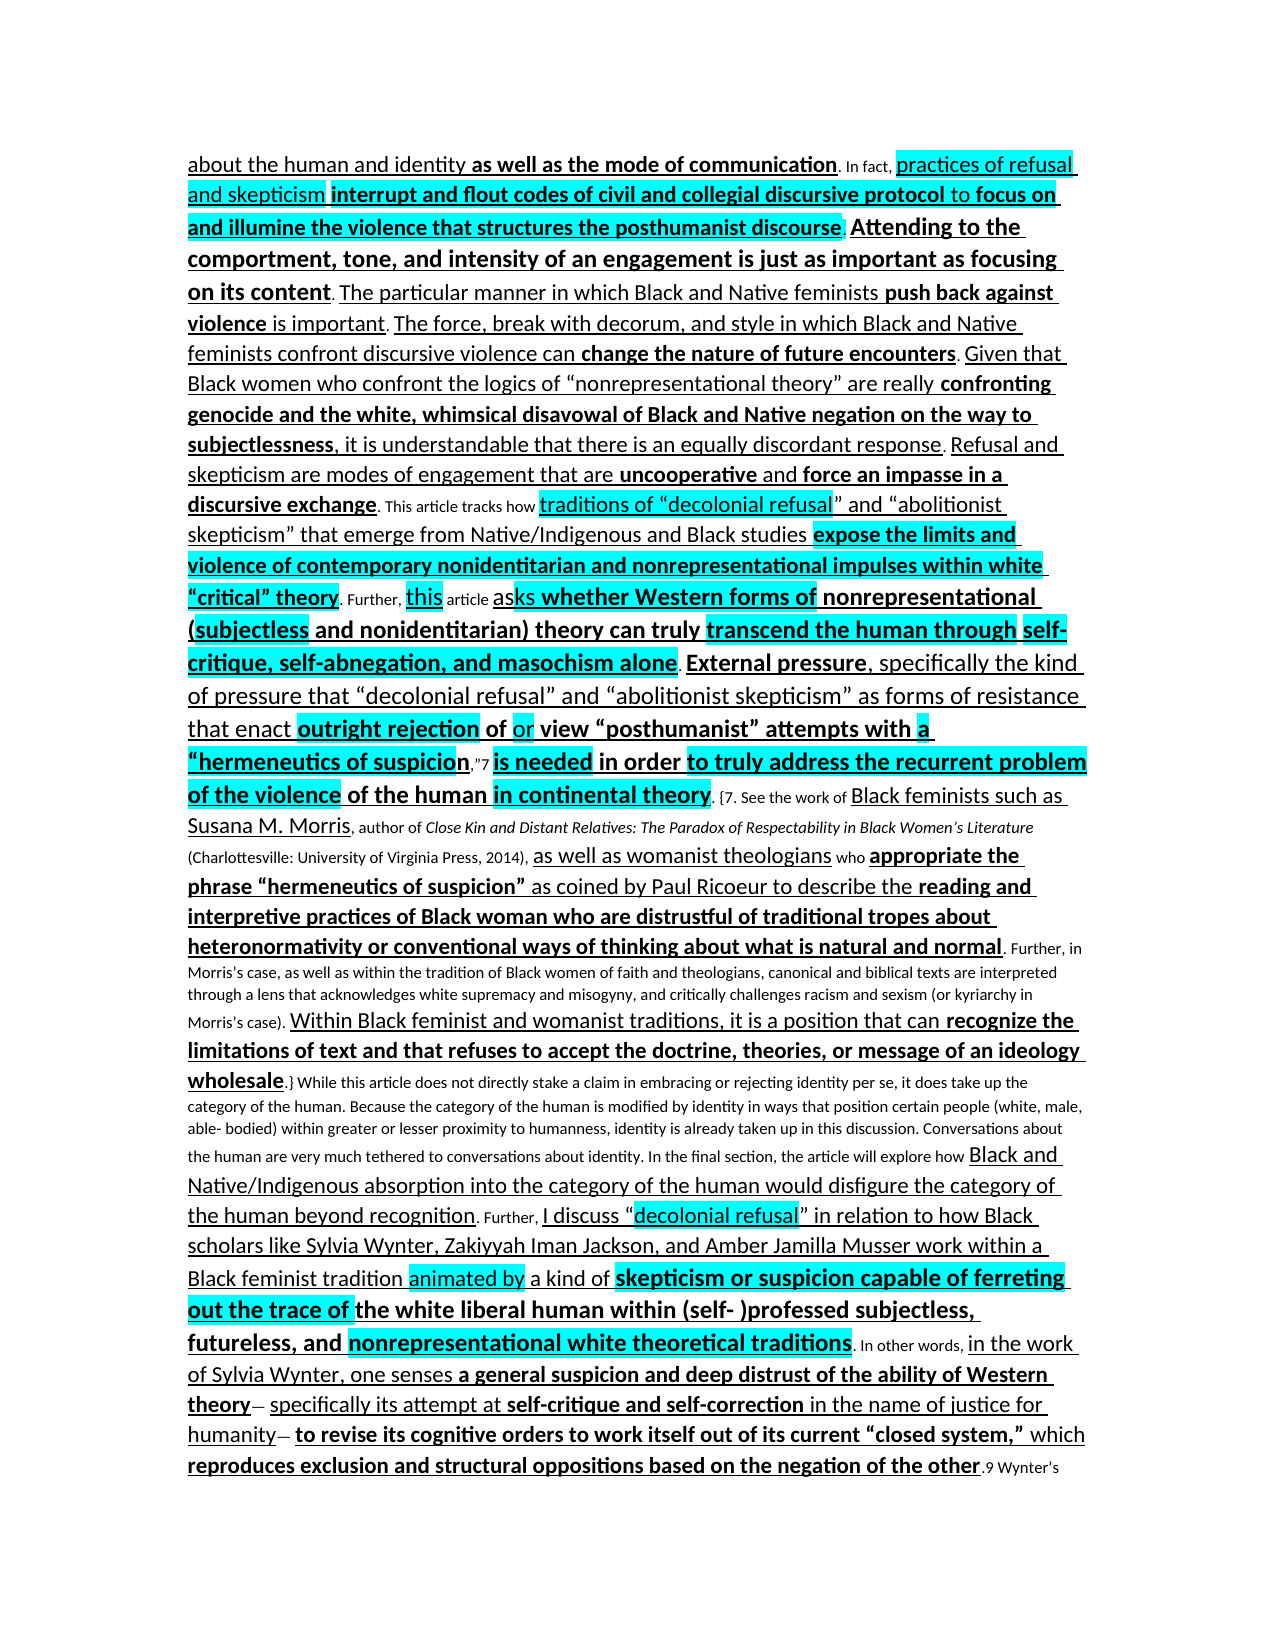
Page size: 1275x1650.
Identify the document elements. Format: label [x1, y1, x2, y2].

text [187, 150, 1087, 1479]
